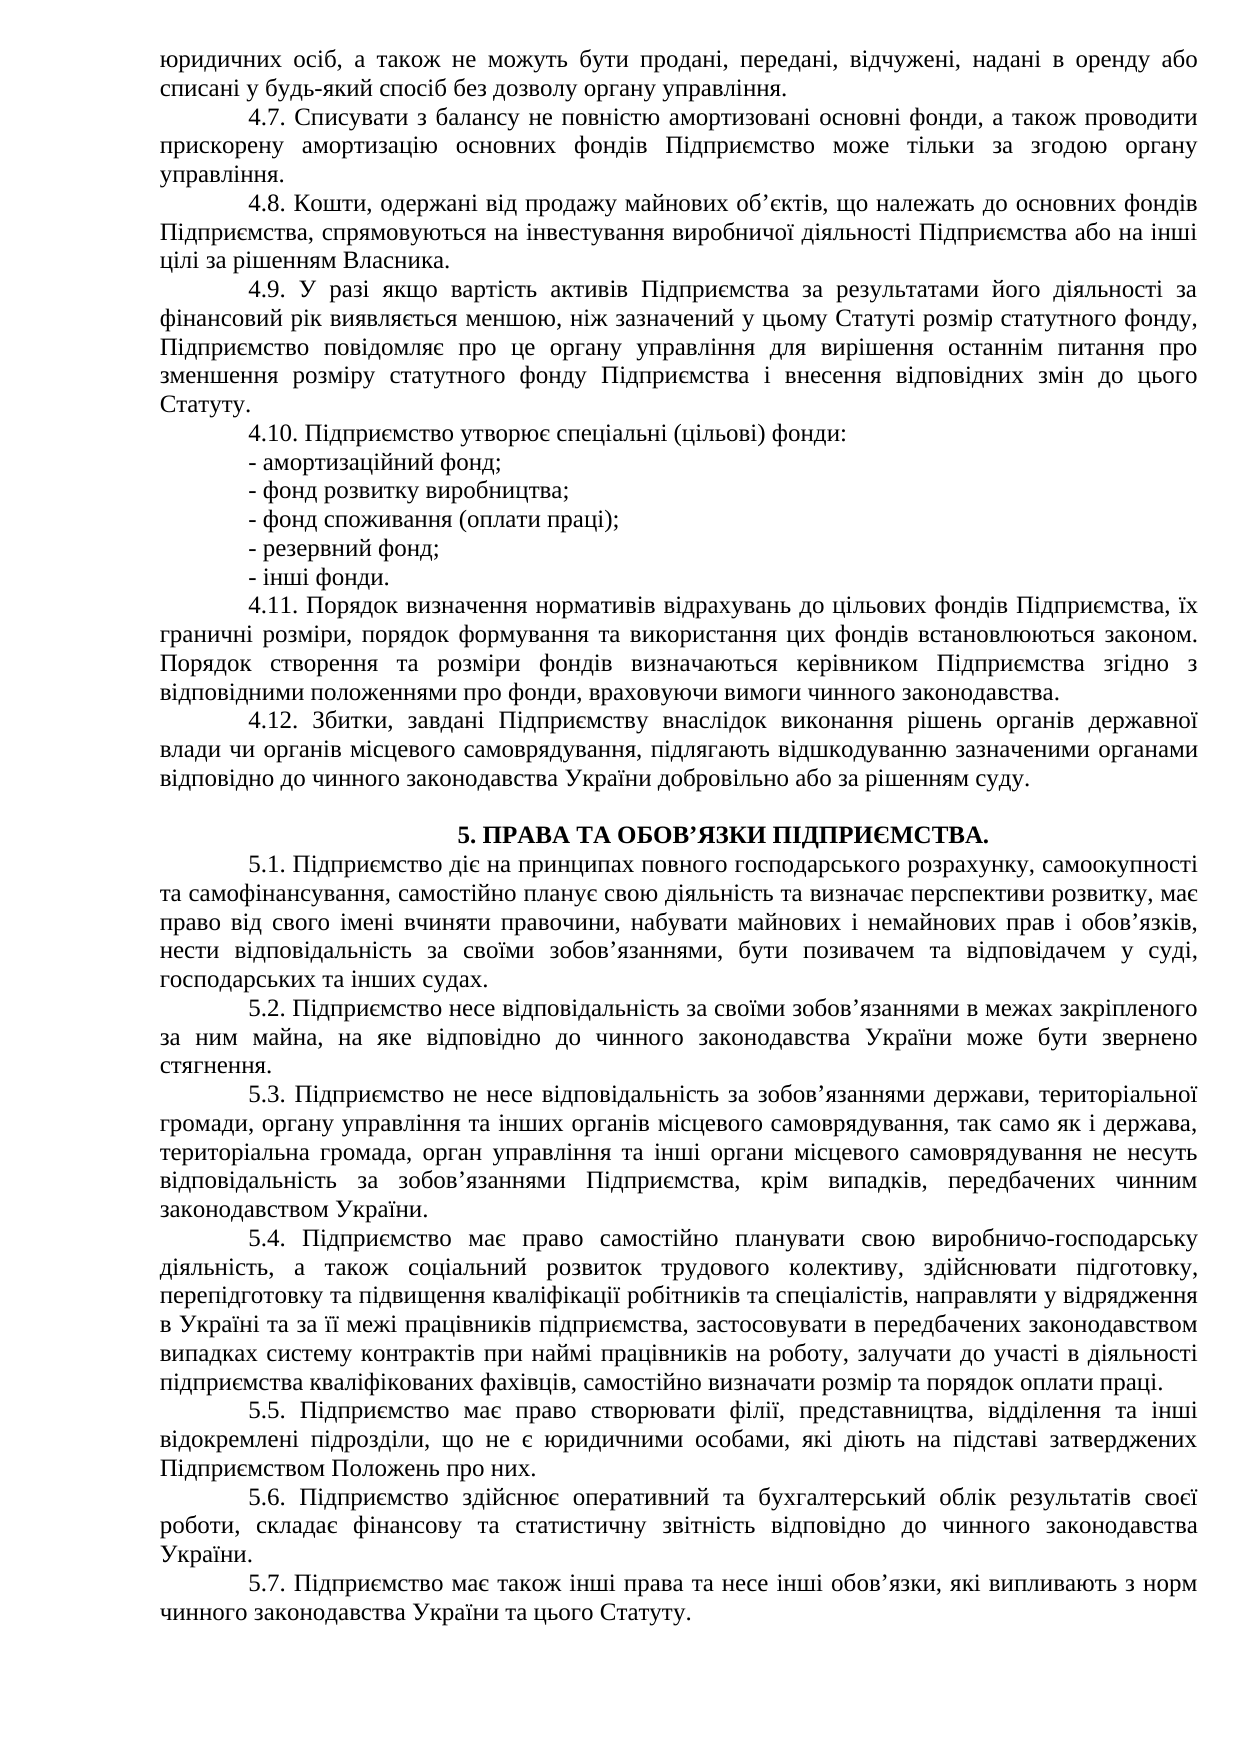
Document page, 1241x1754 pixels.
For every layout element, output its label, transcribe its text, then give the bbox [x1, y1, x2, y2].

text 4.7. Списувати з балансу не повністю амортизовані основні фонди, а також проводити прискорену амортизацію основних фондів Підприємство може тільки за згодою органу управління. [159, 102, 1199, 188]
text - фонд споживання (оплати праці); [159, 504, 1199, 533]
text 5.3. Підприємство не несе відповідальність за зобов’язаннями держави, територіальної громади, органу управління та інших органів місцевого самоврядування, так само як і держава, територіальна громада, орган управління та інші органи місцевого самоврядування не несуть відповідальність за зобов’язаннями Підприємства, крім випадків, передбачених чинним законодавством України. [159, 1079, 1199, 1223]
text 5.7. Підприємство має також інші права та несе інші обов’язки, які випливають з норм чинного законодавства України та цього Статуту. [159, 1568, 1199, 1626]
text 4.11. Порядок визначення нормативів відрахувань до цільових фондів Підприємства, їх граничні розміри, порядок формування та використання цих фондів встановлюються законом. Порядок створення та розміри фондів визначаються керівником Підприємства згідно з відповідними положеннями про фонди, враховуючи вимоги чинного законодавства. [159, 591, 1199, 706]
text 5.2. Підприємство несе відповідальність за своїми зобов’язаннями в межах закріпленого за ним майна, на яке відповідно до чинного законодавства України може бути звернено стягнення. [159, 993, 1199, 1079]
text 5.6. Підприємство здійснює оперативний та бухгалтерський облік результатів своєї роботи, складає фінансову та статистичну звітність відповідно до чинного законодавства України. [159, 1482, 1199, 1568]
text - амортизаційний фонд; [159, 447, 1199, 476]
text - фонд розвитку виробництва; [159, 476, 1199, 504]
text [159, 44, 1199, 102]
text 4.9. У разі якщо вартість активів Підприємства за результатами його діяльності за фінансовий рік виявляється меншою, ніж зазначений у цьому Статуті розмір статутного фонду, Підприємство повідомляє про це органу управління для вирішення останнім питання про зменшення розміру статутного фонду Підприємства і внесення відповідних змін до цього Статуту. [159, 274, 1199, 418]
text 4.12. Збитки, завдані Підприємству внаслідок виконання рішень органів державної влади чи органів місцевого самоврядування, підлягають відшкодуванню зазначеними органами відповідно до чинного законодавства України добровільно або за рішенням суду. [159, 706, 1199, 792]
text 5.4. Підприємство має право самостійно планувати свою виробничо-господарську діяльність, а також соціальний розвиток трудового колективу, здійснювати підготовку, перепідготовку та підвищення кваліфікації робітників та спеціалістів, направляти у відрядження в Україні та за її межі працівників підприємства, застосовувати в передбачених законодавством випадках систему контрактів при наймі працівників на роботу, залучати до участі в діяльності підприємства кваліфікованих фахівців, самостійно визначати розмір та порядок оплати праці. [159, 1223, 1199, 1396]
text 5.1. Підприємство діє на принципах повного господарського розрахунку, самоокупності та самофінансування, самостійно планує свою діяльність та визначає перспективи розвитку, має право від свого імені вчиняти правочини, набувати майнових і немайнових прав і обов’язків, нести відповідальність за своїми зобов’язаннями, бути позивачем та відповідачем у суді, господарських та інших судах. [159, 849, 1199, 993]
text 5.5. Підприємство має право створювати філії, представництва, відділення та інші відокремлені підрозділи, що не є юридичними особами, які діють на підставі затверджених Підприємством Положень про них. [159, 1396, 1199, 1482]
text - інші фонди. [159, 562, 1199, 591]
text 4.8. Кошти, одержані від продажу майнових об’єктів, що належать до основних фондів Підприємства, спрямовуються на інвестування виробничої діяльності Підприємства або на інші цілі за рішенням Власника. [159, 188, 1199, 274]
text - резервний фонд; [159, 533, 1199, 562]
text 5. ПРАВА ТА ОБОВ’ЯЗКИ ПІДПРИЄМСТВА. [159, 821, 1199, 849]
text 4.10. Підприємство утворює спеціальні (цільові) фонди: [159, 418, 1199, 447]
